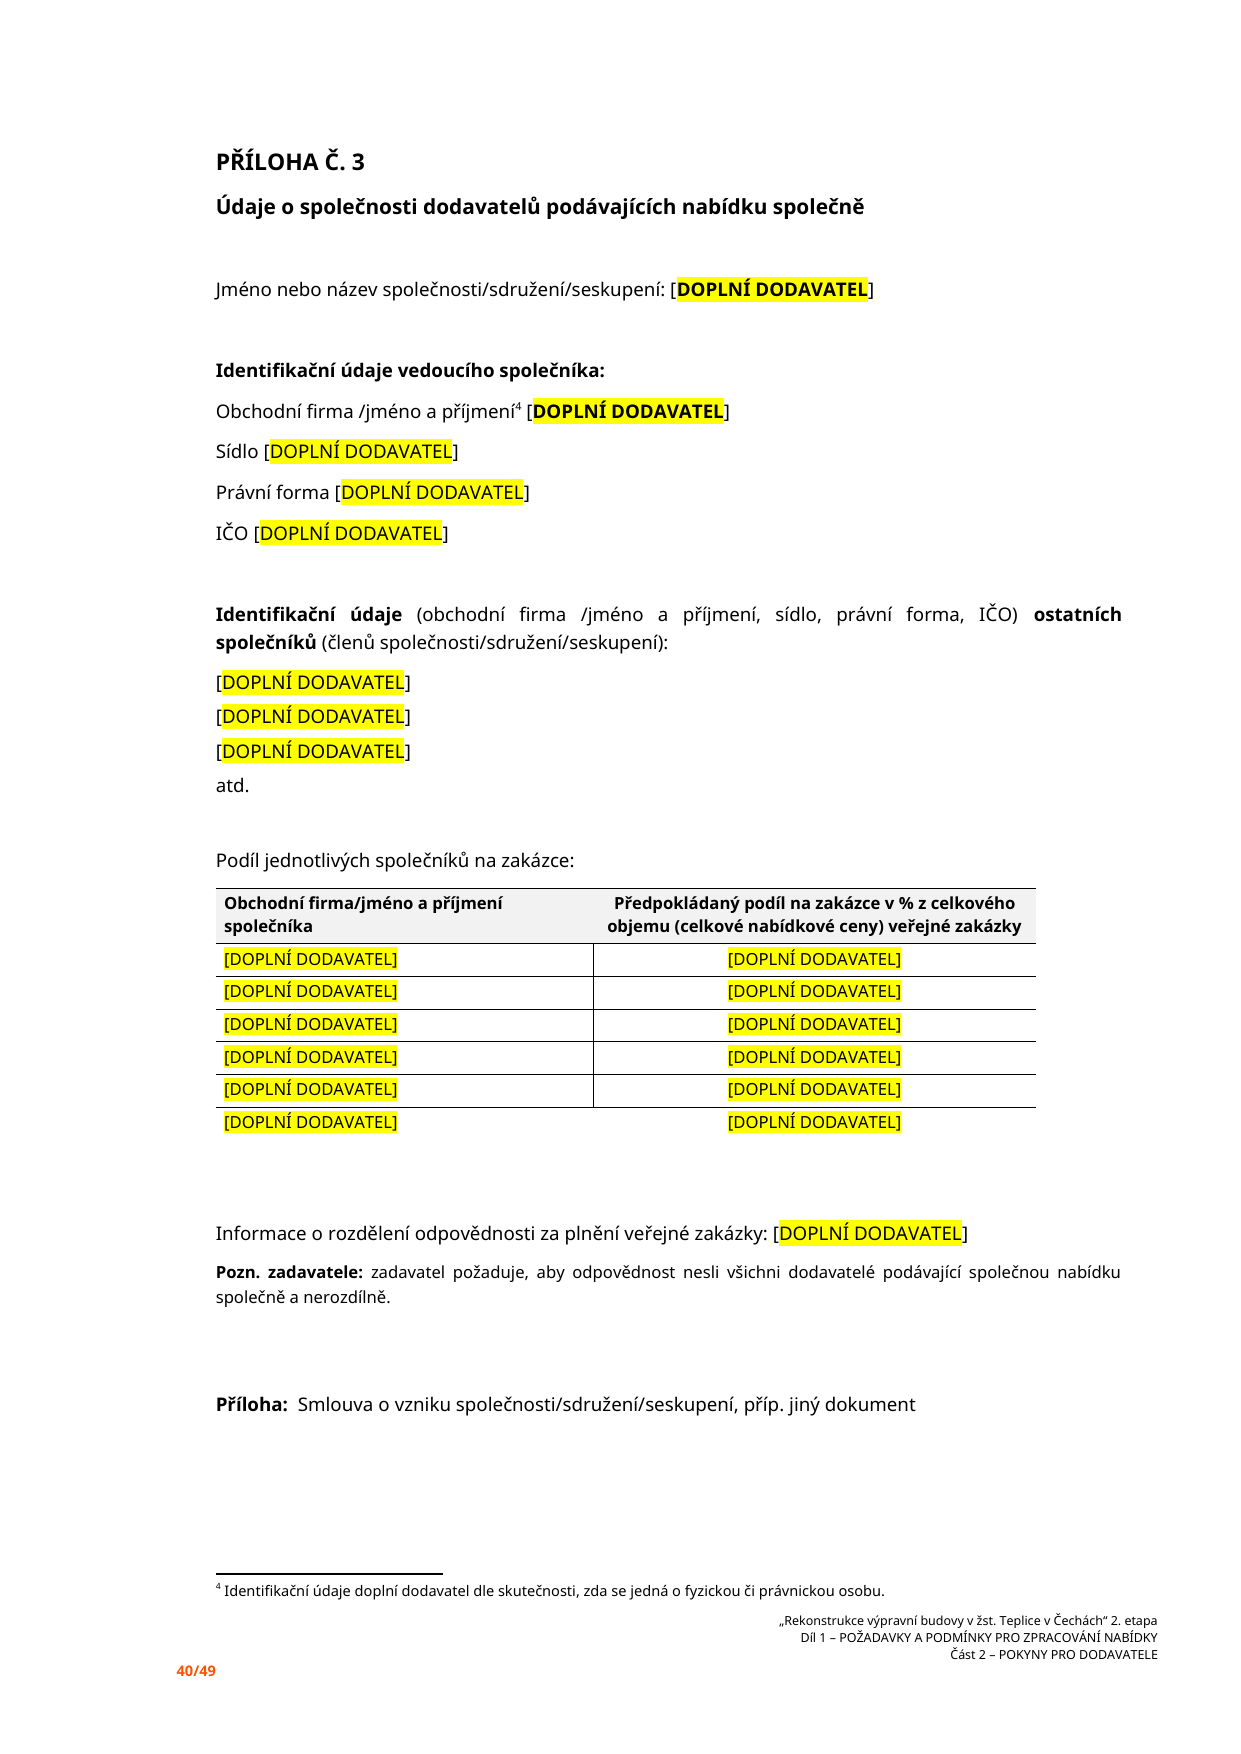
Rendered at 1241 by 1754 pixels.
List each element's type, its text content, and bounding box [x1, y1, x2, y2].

text Obchodní firma /jméno a příjmení [DOPLNÍ DODAVATEL] [216, 398, 533, 424]
table_cell [DOPLNÍ DODAVATEL] [216, 1042, 593, 1074]
table_cell [DOPLNÍ DODAVATEL] [216, 1108, 593, 1139]
table_header Předpokládaný podíl na zakázce v % z celkového objemu (celkové nabídkové ceny) veřejné zakázky [593, 889, 1036, 943]
text Jméno nebo název společnosti/sdružení/seskupení: [DOPLNÍ DODAVATEL] [216, 277, 677, 302]
table_cell [DOPLNÍ DODAVATEL] [216, 977, 593, 1008]
text [DOPLNÍ DODAVATEL] [404, 704, 1122, 729]
text IČO [DOPLNÍ DODAVATEL] [442, 520, 1122, 545]
text Příloha: Smlouva o vzniku společnosti/sdružení/seskupení, příp. jiný dokument [216, 1392, 1122, 1417]
text Pozn. zadavatele: zadavatel požaduje, aby odpovědnost nesli všichni dodavatelé podávající společnou nabídku společně a nerozdílně. [216, 1261, 1122, 1308]
table_cell [DOPLNÍ DODAVATEL] [594, 1075, 1036, 1107]
table_cell [DOPLNÍ DODAVATEL] [216, 1075, 593, 1107]
table_header Obchodní firma/jméno a příjmení společníka [216, 889, 593, 943]
text Obchodní firma /jméno a příjmení [DOPLNÍ DODAVATEL] [724, 398, 1122, 424]
table_cell [DOPLNÍ DODAVATEL] [216, 944, 593, 976]
text Právní forma [DOPLNÍ DODAVATEL] [216, 479, 341, 505]
text Identifikační údaje (obchodní firma /jméno a příjmení, sídlo, právní forma, IČO) ostatních společníků (členů společnosti/sdružení/seskupení): [216, 601, 1122, 654]
text Údaje o společnosti dodavatelů podávajících nabídku společně [216, 192, 1122, 221]
table_cell [DOPLNÍ DODAVATEL] [594, 1042, 1036, 1074]
text [DOPLNÍ DODAVATEL] [404, 738, 1122, 763]
table_cell [DOPLNÍ DODAVATEL] [593, 1108, 1036, 1139]
text Identifikační údaje vedoucího společníka: [216, 358, 1122, 383]
text Sídlo [DOPLNÍ DODAVATEL] [452, 439, 1122, 464]
text Jméno nebo název společnosti/sdružení/seskupení: [DOPLNÍ DODAVATEL] [868, 277, 1122, 302]
text Příloha č. 3 [216, 146, 1122, 177]
text Právní forma [DOPLNÍ DODAVATEL] [523, 479, 1122, 505]
text Informace o rozdělení odpovědnosti za plnění veřejné zakázky: [DOPLNÍ DODAVATEL] [216, 1220, 779, 1246]
text Podíl jednotlivých společníků na zakázce: [216, 847, 1122, 873]
table_cell [DOPLNÍ DODAVATEL] [594, 977, 1036, 1008]
text atd. [216, 772, 1122, 798]
table_cell [DOPLNÍ DODAVATEL] [594, 944, 1036, 976]
table_cell [DOPLNÍ DODAVATEL] [216, 1010, 593, 1041]
table_cell [DOPLNÍ DODAVATEL] [594, 1010, 1036, 1041]
text [DOPLNÍ DODAVATEL] [216, 669, 1122, 695]
